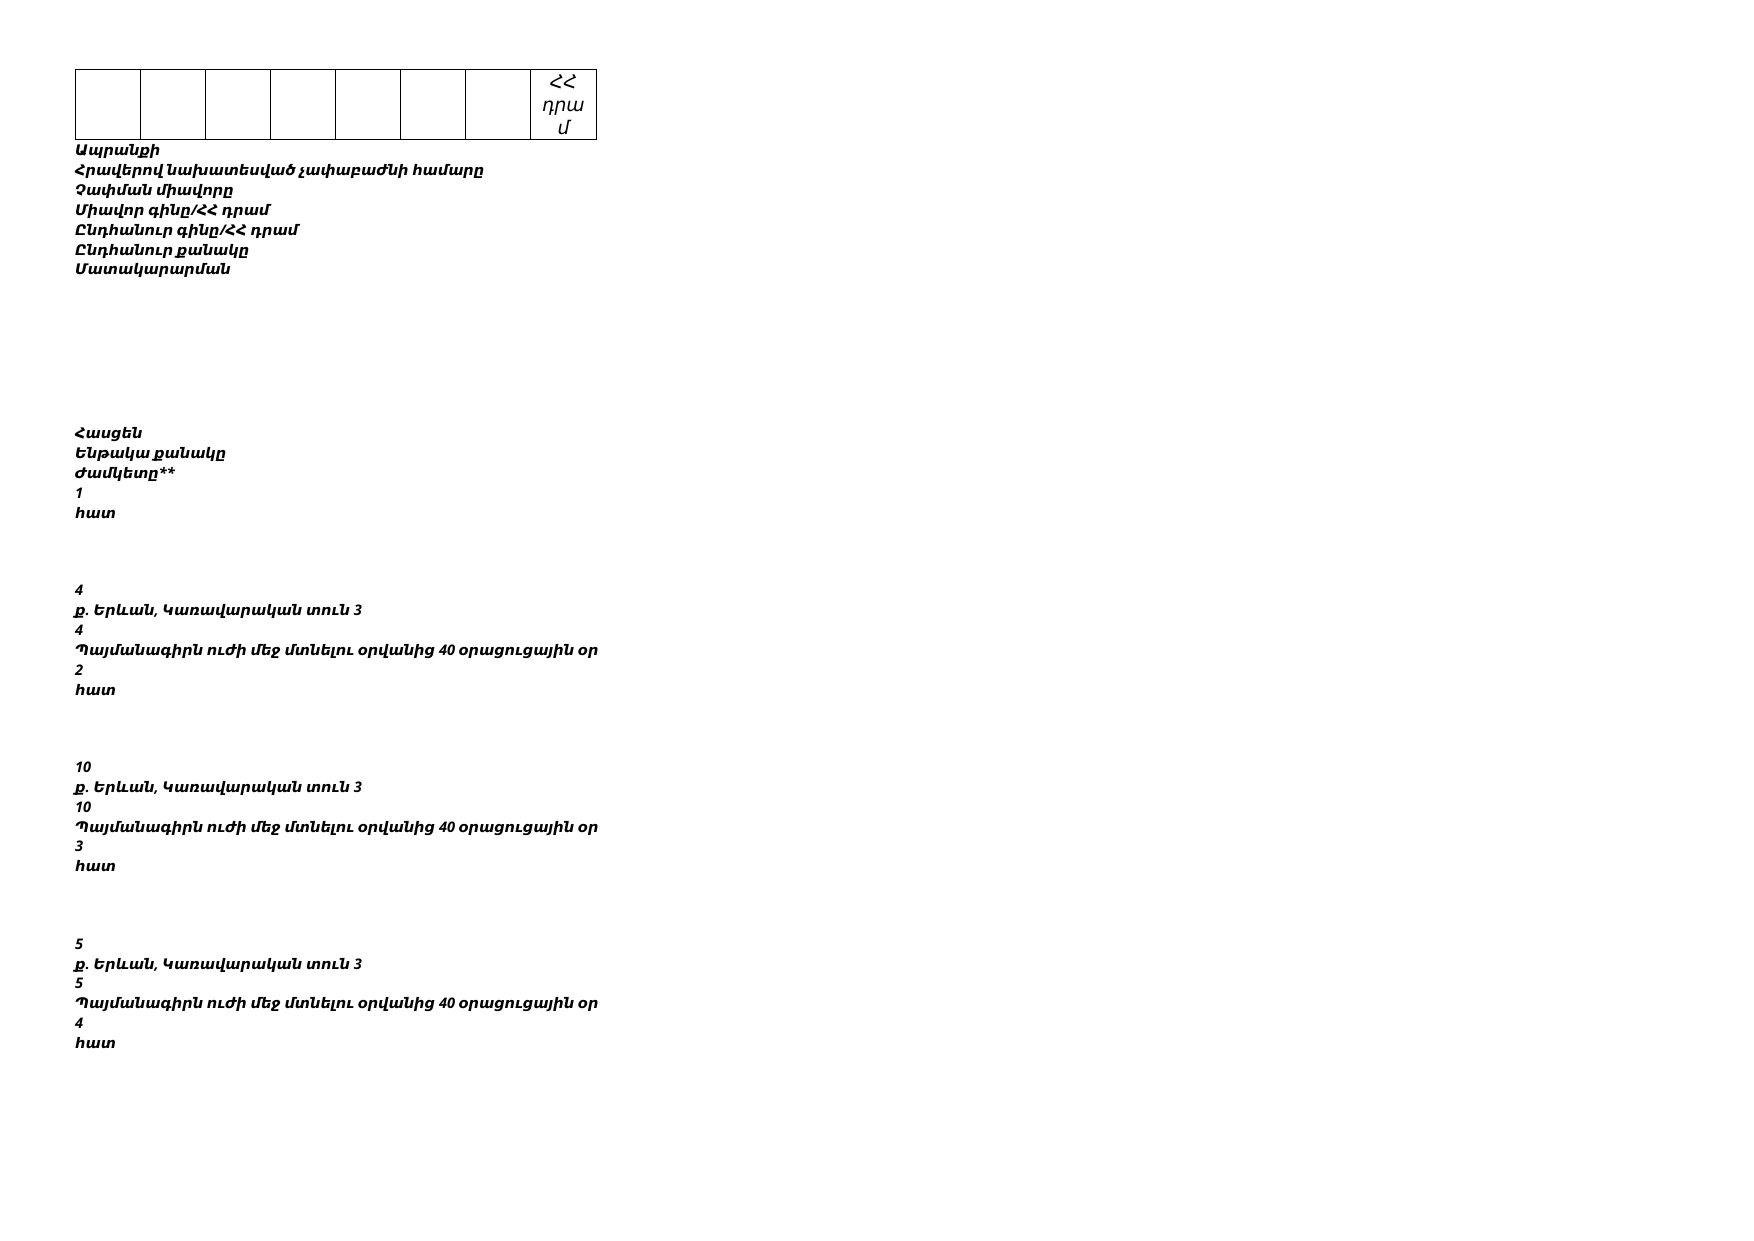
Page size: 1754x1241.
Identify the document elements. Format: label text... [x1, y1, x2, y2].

text ՀՀ դրամ [542, 70, 585, 139]
